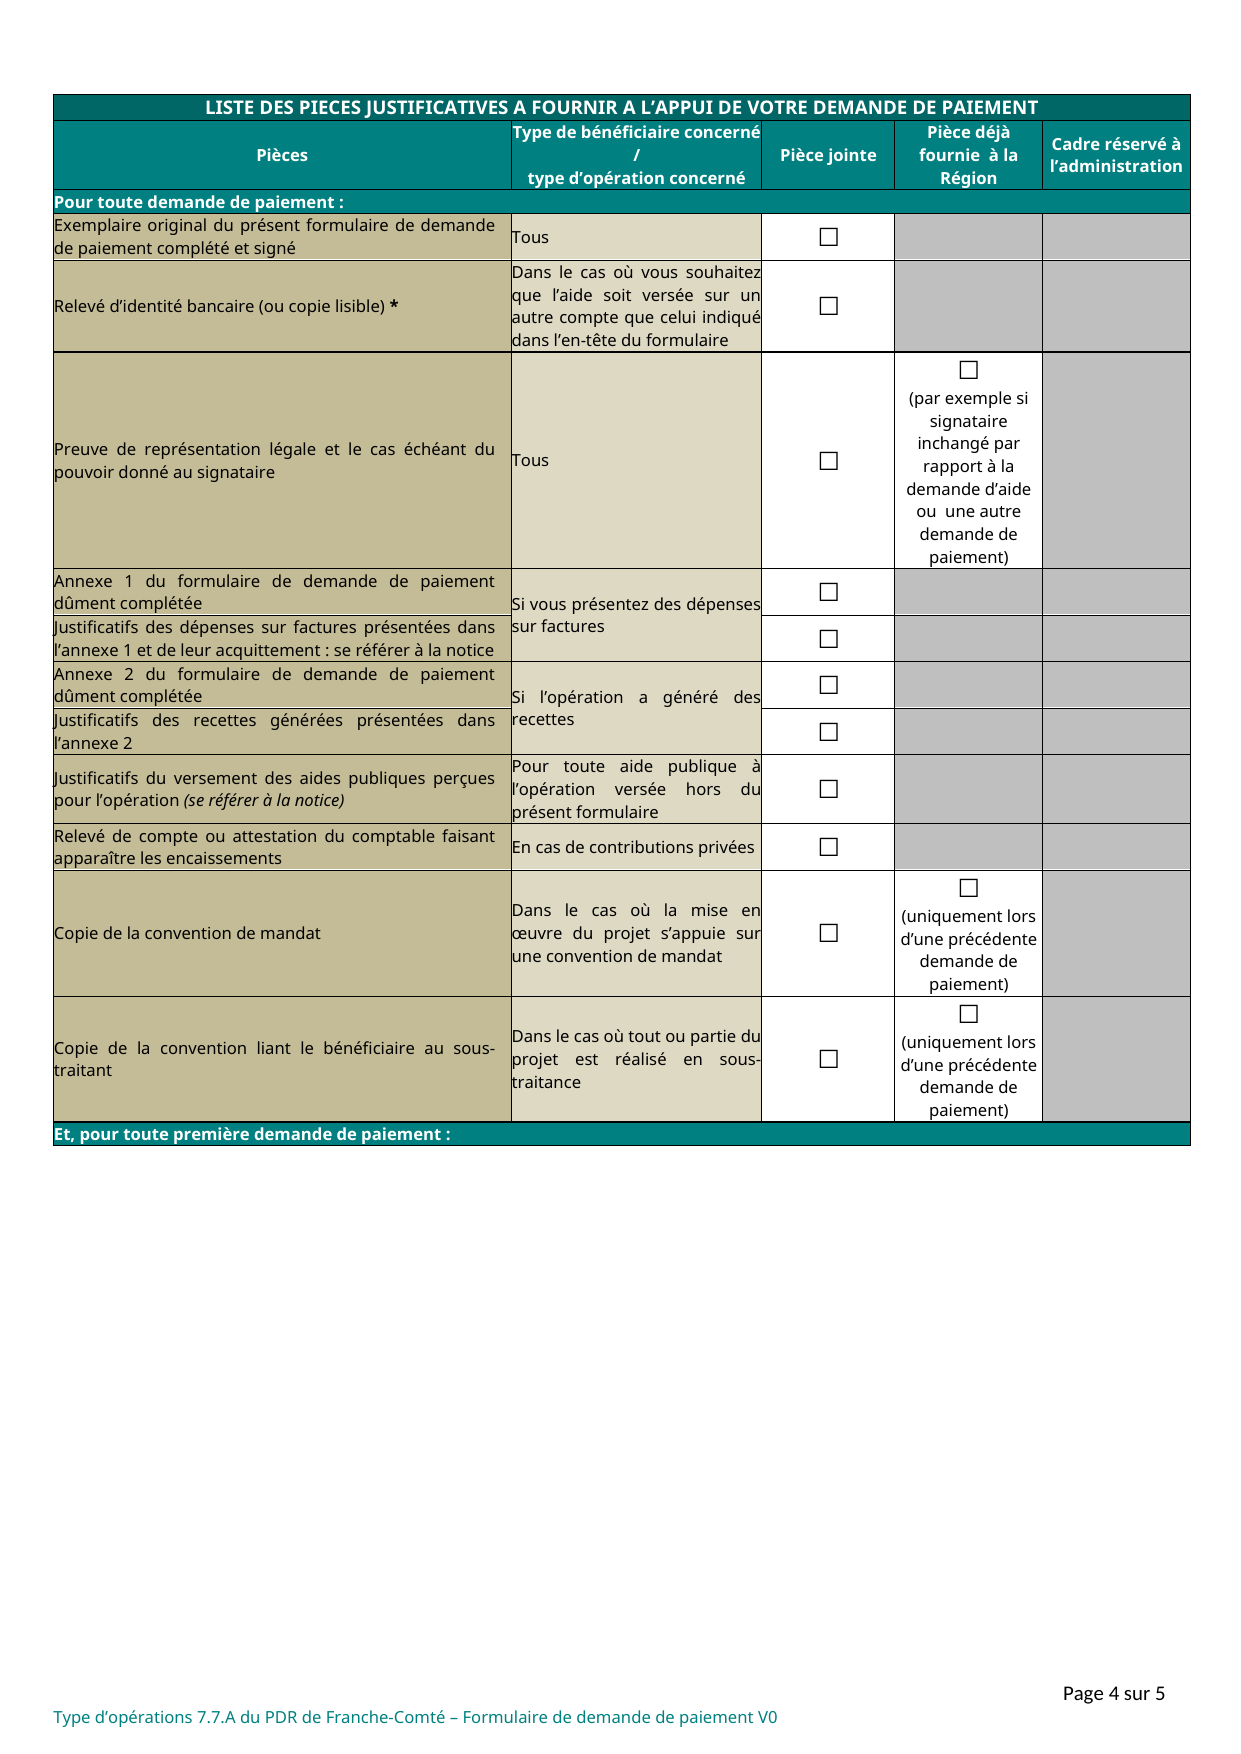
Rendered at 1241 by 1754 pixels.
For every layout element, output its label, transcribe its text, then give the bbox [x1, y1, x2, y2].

table_cell [762, 569, 894, 614]
table_cell [762, 709, 894, 754]
table_header LISTE DES PIECES JUSTIFICATIVES A FOURNIR A L’APPUI DE VOTRE DEMANDE DE PAIEMENT [54, 95, 1190, 120]
table_cell [762, 662, 894, 707]
table_cell Dans le cas où vous souhaitez que l’aide soit versée sur un autre compte que celui indiqué dans l’en-tête du formulaire [512, 261, 761, 351]
table_cell Justificatifs des recettes générées présentées dans l’annexe 2 [54, 709, 511, 754]
table_cell [1043, 214, 1190, 259]
table_cell [762, 755, 894, 823]
table_cell Si l’opération a généré des recettes [512, 662, 761, 754]
table_cell Pour toute demande de paiement : [54, 190, 1190, 213]
table_cell [895, 662, 1042, 707]
table_cell [1043, 824, 1190, 869]
table_cell Copie de la convention de mandat [54, 871, 511, 996]
table_cell Justificatifs du versement des aides publiques perçues pour l’opération (se référer à la notice) [54, 755, 511, 823]
table_cell Si vous présentez des dépenses sur factures [512, 569, 761, 661]
table_cell Tous [512, 214, 761, 259]
table_cell [895, 214, 1042, 259]
table_cell Pièces [54, 121, 511, 189]
table_cell Pièce jointe [762, 121, 894, 189]
table_cell [1043, 709, 1190, 754]
table_cell Et, pour toute première demande de paiement : [54, 1123, 1190, 1145]
table_cell Annexe 2 du formulaire de demande de paiement dûment complétée [54, 662, 511, 707]
table_cell Exemplaire original du présent formulaire de demande de paiement complété et signé [54, 214, 511, 259]
table_cell Dans le cas où la mise en œuvre du projet s’appuie sur une convention de mandat [512, 871, 761, 996]
table_cell [1043, 997, 1190, 1121]
table_cell [1043, 755, 1190, 823]
table_cell [1043, 569, 1190, 614]
table_cell Preuve de représentation légale et le cas échéant du pouvoir donné au signataire [54, 353, 511, 568]
table_cell (uniquement lors d’une précédente demande de paiement) [895, 871, 1042, 996]
table_cell [762, 353, 894, 568]
table_cell Relevé d’identité bancaire (ou copie lisible) * [54, 261, 511, 351]
table_cell [895, 616, 1042, 661]
table_cell [895, 824, 1042, 869]
table_cell [762, 214, 894, 259]
table_cell [762, 261, 894, 351]
table_cell (uniquement lors d’une précédente demande de paiement) [895, 997, 1042, 1121]
table_cell [762, 616, 894, 661]
table_cell Annexe 1 du formulaire de demande de paiement dûment complétée [54, 569, 511, 614]
table_cell Pièce déjà fournie à la Région [895, 121, 1042, 189]
table_cell Dans le cas où tout ou partie du projet est réalisé en sous-traitance [512, 997, 761, 1121]
table_cell [762, 824, 894, 869]
table_cell [895, 569, 1042, 614]
table_cell Type de bénéficiaire concerné / type d’opération concerné [512, 121, 761, 189]
table_cell [1043, 353, 1190, 568]
table_cell Pour toute aide publique à l’opération versée hors du présent formulaire [512, 755, 761, 823]
table_cell [762, 871, 894, 996]
table_cell [1043, 871, 1190, 996]
table_cell Justificatifs des dépenses sur factures présentées dans l’annexe 1 et de leur acquittement : se référer à la notice [54, 616, 511, 661]
table_cell [762, 997, 894, 1121]
table_cell Relevé de compte ou attestation du comptable faisant apparaître les encaissements [54, 824, 511, 869]
table_cell Copie de la convention liant le bénéficiaire au sous-traitant [54, 997, 511, 1121]
table_cell En cas de contributions privées [512, 824, 761, 869]
table_cell (par exemple si signataire inchangé par rapport à la demande d’aide ou une autre demande de paiement) [895, 353, 1042, 568]
table_cell Cadre réservé à l’administration [1043, 121, 1190, 189]
table_cell Tous [512, 353, 761, 568]
table_cell [895, 755, 1042, 823]
table_cell [1043, 261, 1190, 351]
table_cell [1043, 662, 1190, 707]
table_cell [895, 709, 1042, 754]
table_cell [1043, 616, 1190, 661]
table_cell [895, 261, 1042, 351]
